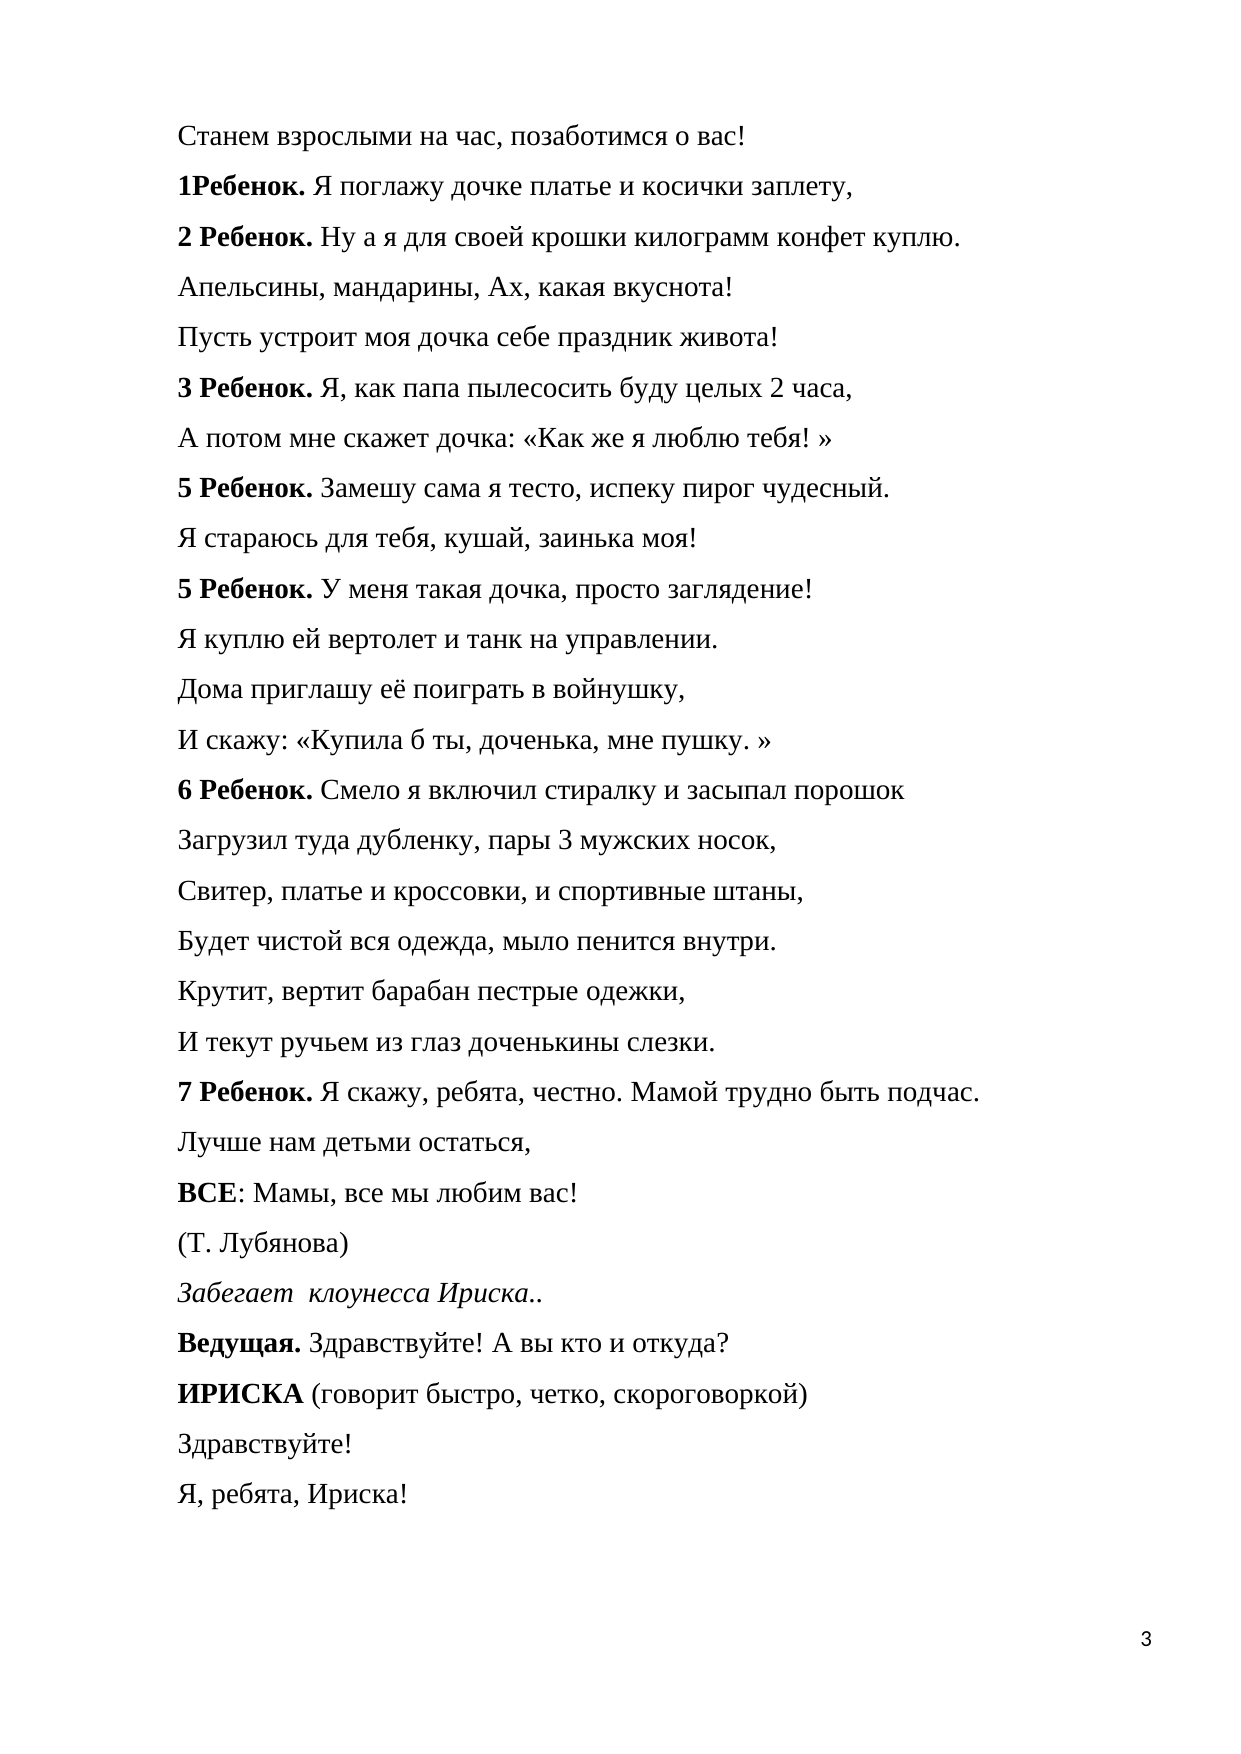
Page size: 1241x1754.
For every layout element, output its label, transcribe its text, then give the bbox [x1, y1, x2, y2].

text Станем взрослыми на час, позаботимся о вас! 1Ребенок. Я поглажу дочке платье и косички заплету, 2 Ребенок. Ну а я для своей крошки килограмм конфет куплю. Апельсины, мандарины, Ах, какая вкуснота! Пусть устроит моя дочка себе праздник живота! 3 Ребенок. Я, как папа пылесосить буду целых 2 часа, А потом мне скажет дочка: «Как же я люблю тебя! » 5 Ребенок. Замешу сама я тесто, испеку пирог чудесный. Я стараюсь для тебя, кушай, заинька моя! 5 Ребенок. У меня такая дочка, просто заглядение! Я куплю ей вертолет и танк на управлении. Дома приглашу её поиграть в войнушку, И скажу: «Купила б ты, доченька, мне пушку. » 6 Ребенок. Смело я включил стиралку и засыпал порошок Загрузил туда дубленку, пары 3 мужских носок, Свитер, платье и кроссовки, и спортивные штаны, Будет чистой вся одежда, мыло пенится внутри. Крутит, вертит барабан пестрые одежки, И текут ручьем из глаз доченькины слезки. 7 Ребенок. Я скажу, ребята, честно. Мамой трудно быть подчас. Лучше нам детьми остаться, ВСЕ: Мамы, все мы любим вас! (Т. Лубянова) Забегает клоунесса Ириска.. Ведущая. Здравствуйте! А вы кто и откуда? ИРИСКА (говорит быстро, четко, скороговоркой) Здравствуйте! Я, ребята, Ириска! [177, 118, 1152, 1510]
